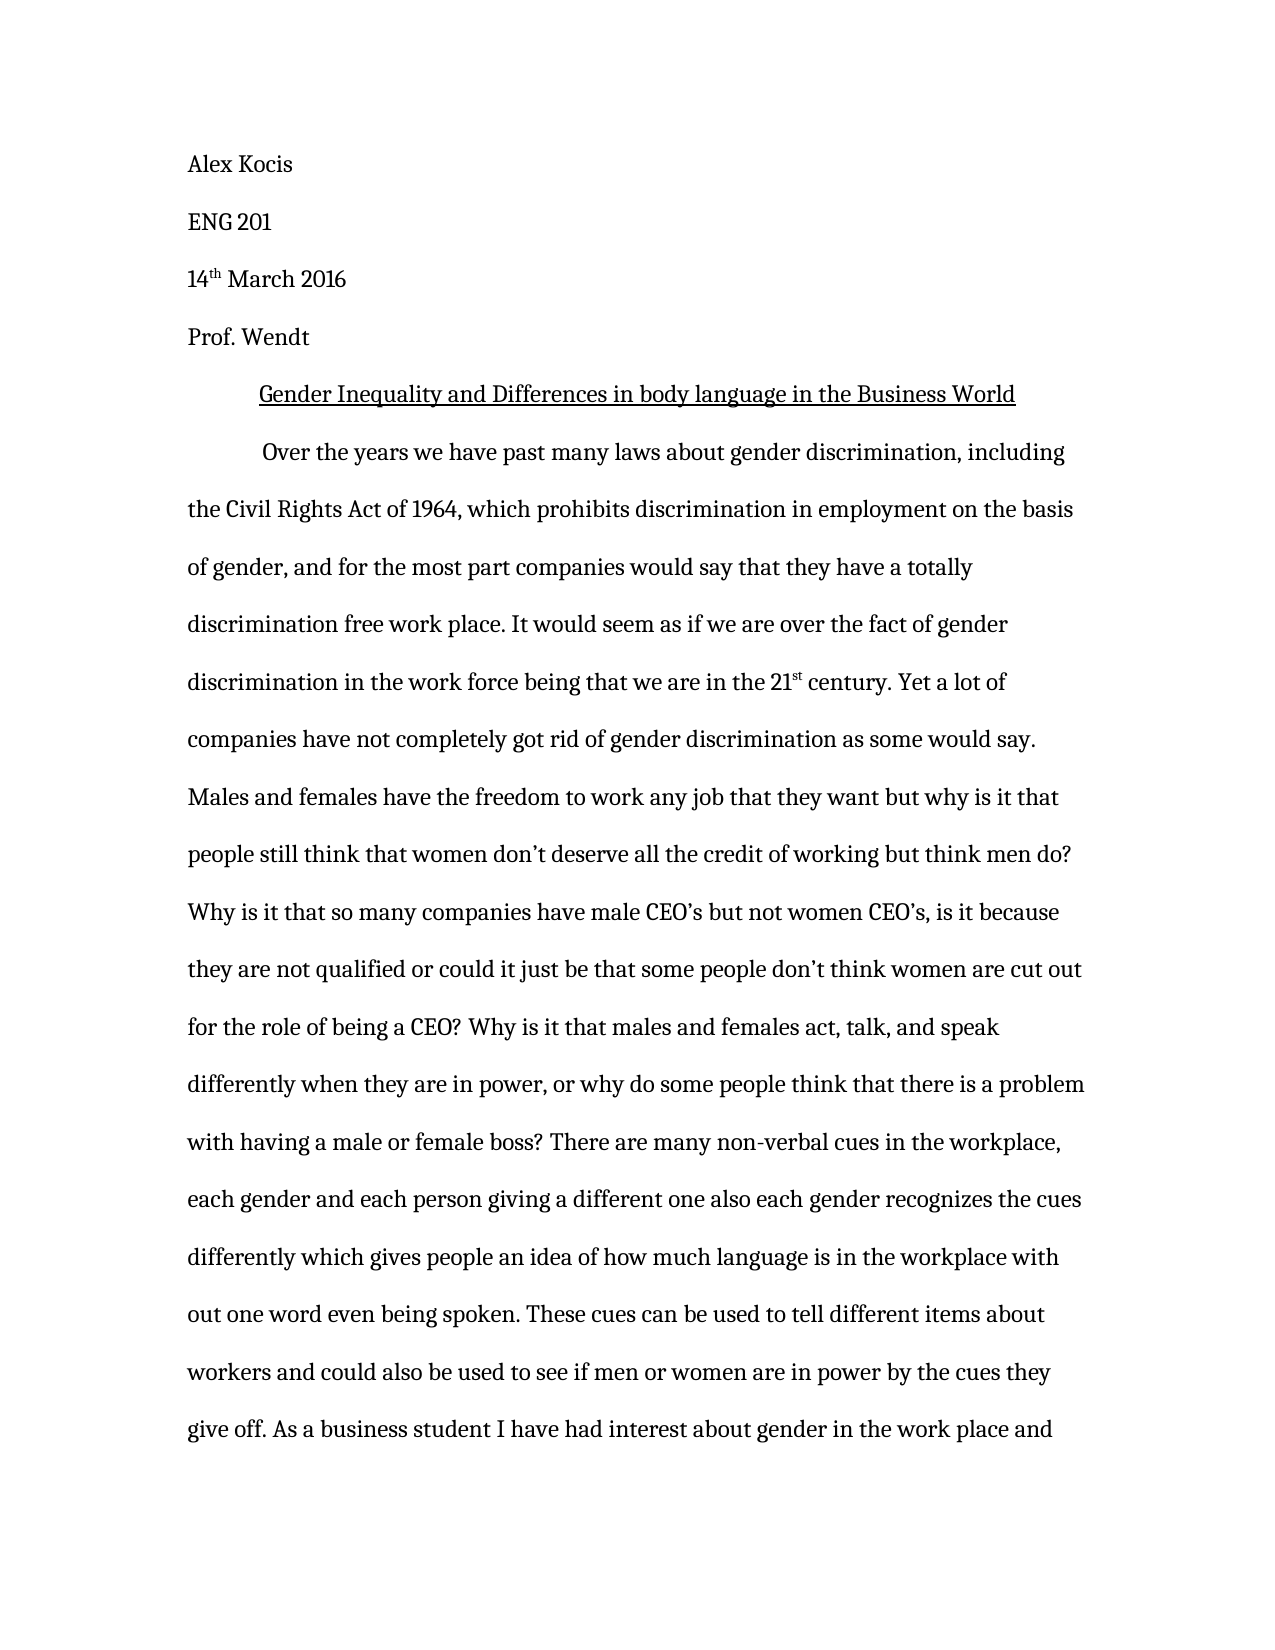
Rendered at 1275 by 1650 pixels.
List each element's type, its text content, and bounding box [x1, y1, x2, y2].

text Alex Kocis [187, 150, 1087, 179]
text ENG 201 [187, 207, 1087, 236]
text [187, 437, 1087, 1444]
text 14th March 2016 [187, 265, 1087, 294]
text Prof. Wendt [187, 322, 1087, 351]
text Gender Inequality and Differences in body language in the Business World [187, 380, 1087, 409]
